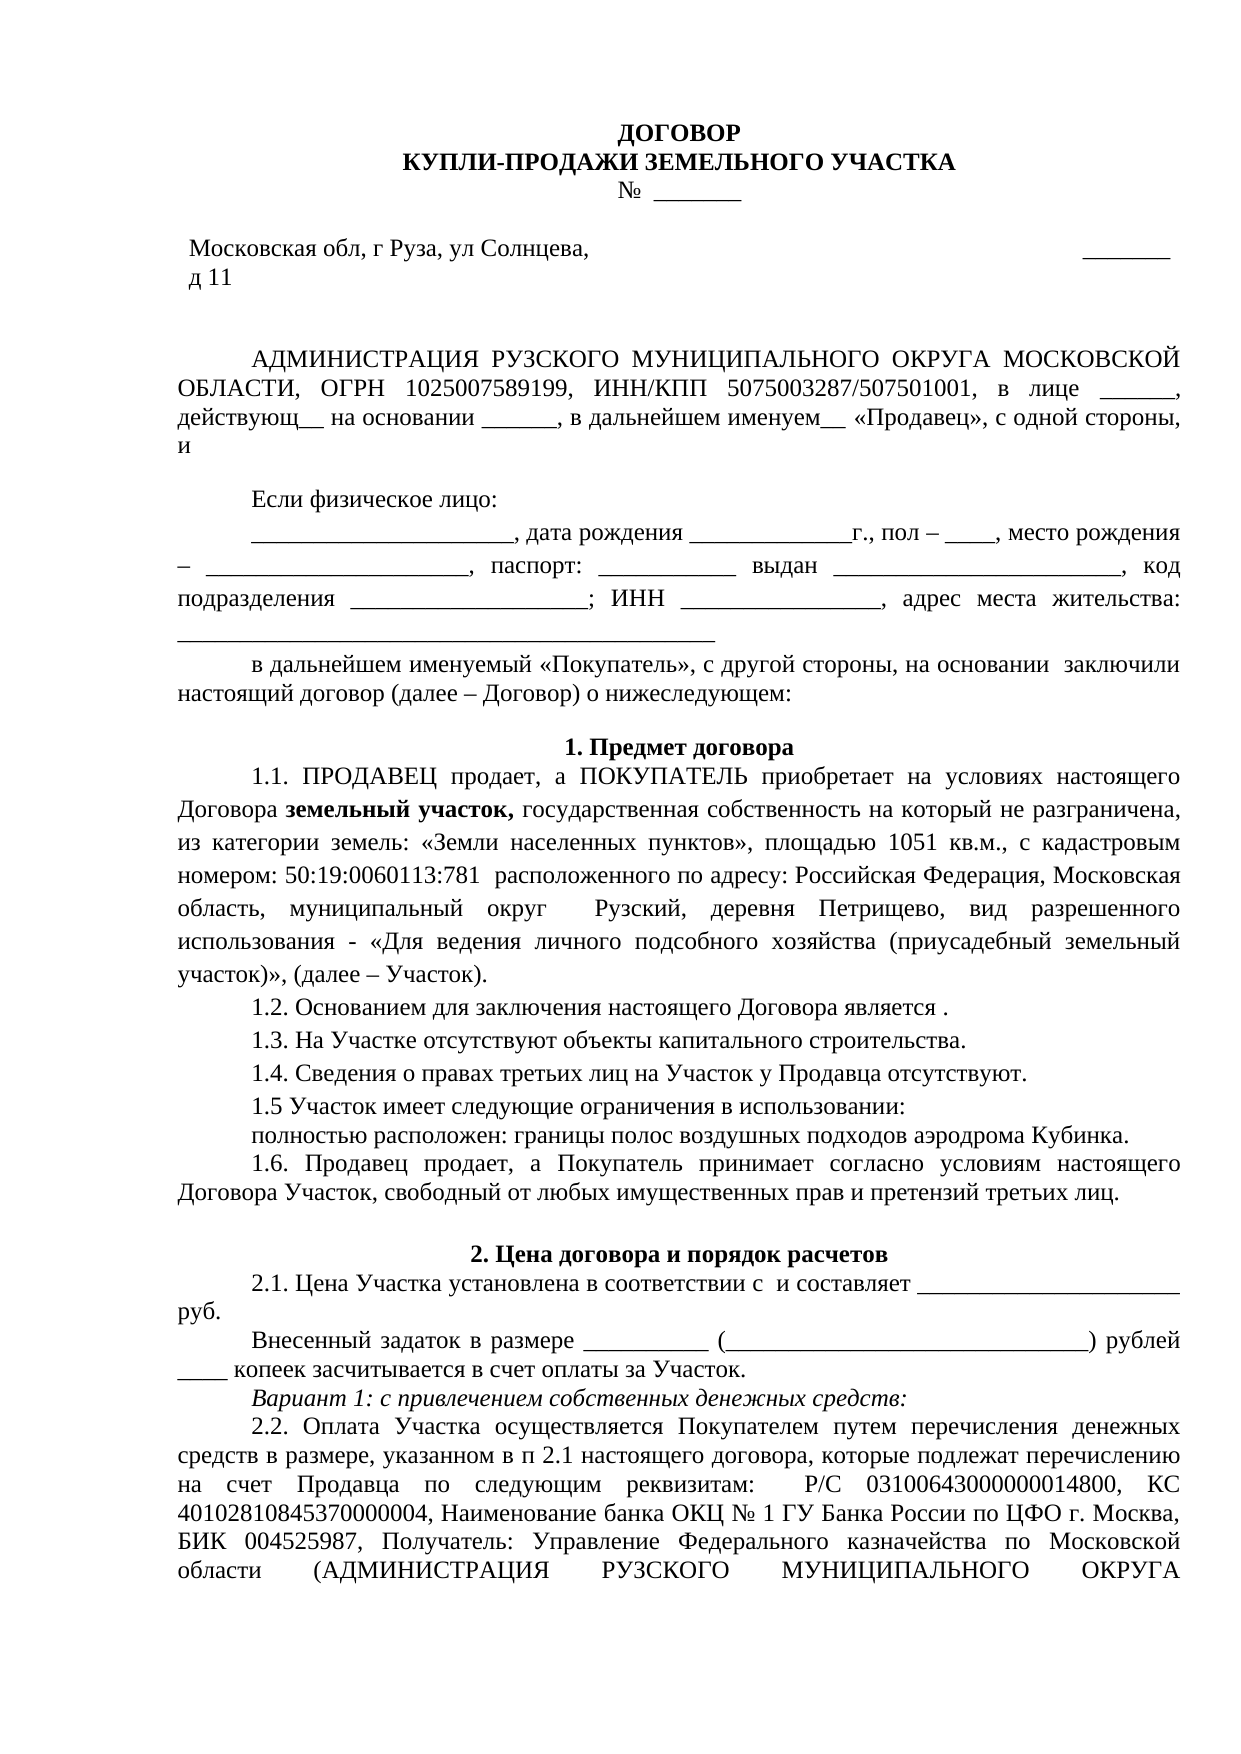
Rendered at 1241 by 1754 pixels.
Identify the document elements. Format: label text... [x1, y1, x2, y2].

text 1.2. Основанием для заключения настоящего Договора является . [177, 992, 1181, 1021]
text АДМИНИСТРАЦИЯ РУЗСКОГО МУНИЦИПАЛЬНОГО ОКРУГА МОСКОВСКОЙ ОБЛАСТИ, ОГРН 1025007589199, ИНН/КПП 5075003287/507501001, в лице ______, действующ__ на основании ______, в дальнейшем именуем__ «Продавец», с одной стороны, и [177, 344, 1181, 459]
text 1.6. Продавец продает, а Покупатель принимает согласно условиям настоящего Договора Участок, свободный от любых имущественных прав и претензий третьих лиц. [177, 1148, 1181, 1206]
text 1. Предмет договора [177, 732, 1181, 761]
text 1.3. На Участке отсутствуют объекты капитального строительства. [177, 1025, 1181, 1054]
text полностью расположен: границы полос воздушных подходов аэродрома Кубинка. [177, 1120, 1181, 1148]
text ДОГОВОР [177, 118, 1181, 147]
text № _______ [177, 176, 1181, 204]
text Вариант 1: с привлечением собственных денежных средств: [177, 1383, 1181, 1411]
text 2. Цена договора и порядок расчетов [177, 1239, 1181, 1268]
text 1.5 Участок имеет следующие ограничения в использовании: [177, 1091, 1181, 1120]
text 1.1. ПРОДАВЕЦ продает, а ПОКУПАТЕЛЬ приобретает на условиях настоящего Договора земельный участок, государственная собственность на который не разграничена, из категории земель: «Земли населенных пунктов», площадью 1051 кв.м., с кадастровым номером: 50:19:0060113:781 расположенного по адресу: Российская Федерация, Московская область, муниципальный округ Рузский, деревня Петрищево, вид разрешенного использования - «Для ведения личного подсобного хозяйства (приусадебный земельный участок)», (далее – Участок). [177, 761, 1181, 988]
text Внесенный задаток в размере __________ (_____________________________) рублей ____ копеек засчитывается в счет оплаты за Участок. [177, 1325, 1181, 1383]
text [177, 1411, 1181, 1584]
text 1.4. Сведения о правах третьих лиц на Участок у Продавца отсутствуют. [177, 1058, 1181, 1087]
text Если физическое лицо: [177, 484, 1181, 513]
text в дальнейшем именуемый «Покупатель», с другой стороны, на основании заключили настоящий договор (далее – Договор) о нижеследующем: [177, 649, 1181, 707]
text 2.1. Цена Участка установлена в соответствии с и составляет _____________________ руб. [177, 1268, 1181, 1325]
text КУПЛИ-ПРОДАЖИ ЗЕМЕЛЬНОГО УЧАСТКА [177, 147, 1181, 176]
table_header _______ [605, 233, 1181, 291]
table_header Московская обл, г Руза, ул Солнцева, д 11 [177, 233, 605, 291]
text _____________________, дата рождения _____________г., пол – ____, место рождения – _____________________, паспорт: ___________ выдан _______________________, код подразделения ___________________; ИНН ________________, адрес места жительства: ___________________________________________ [177, 517, 1181, 645]
